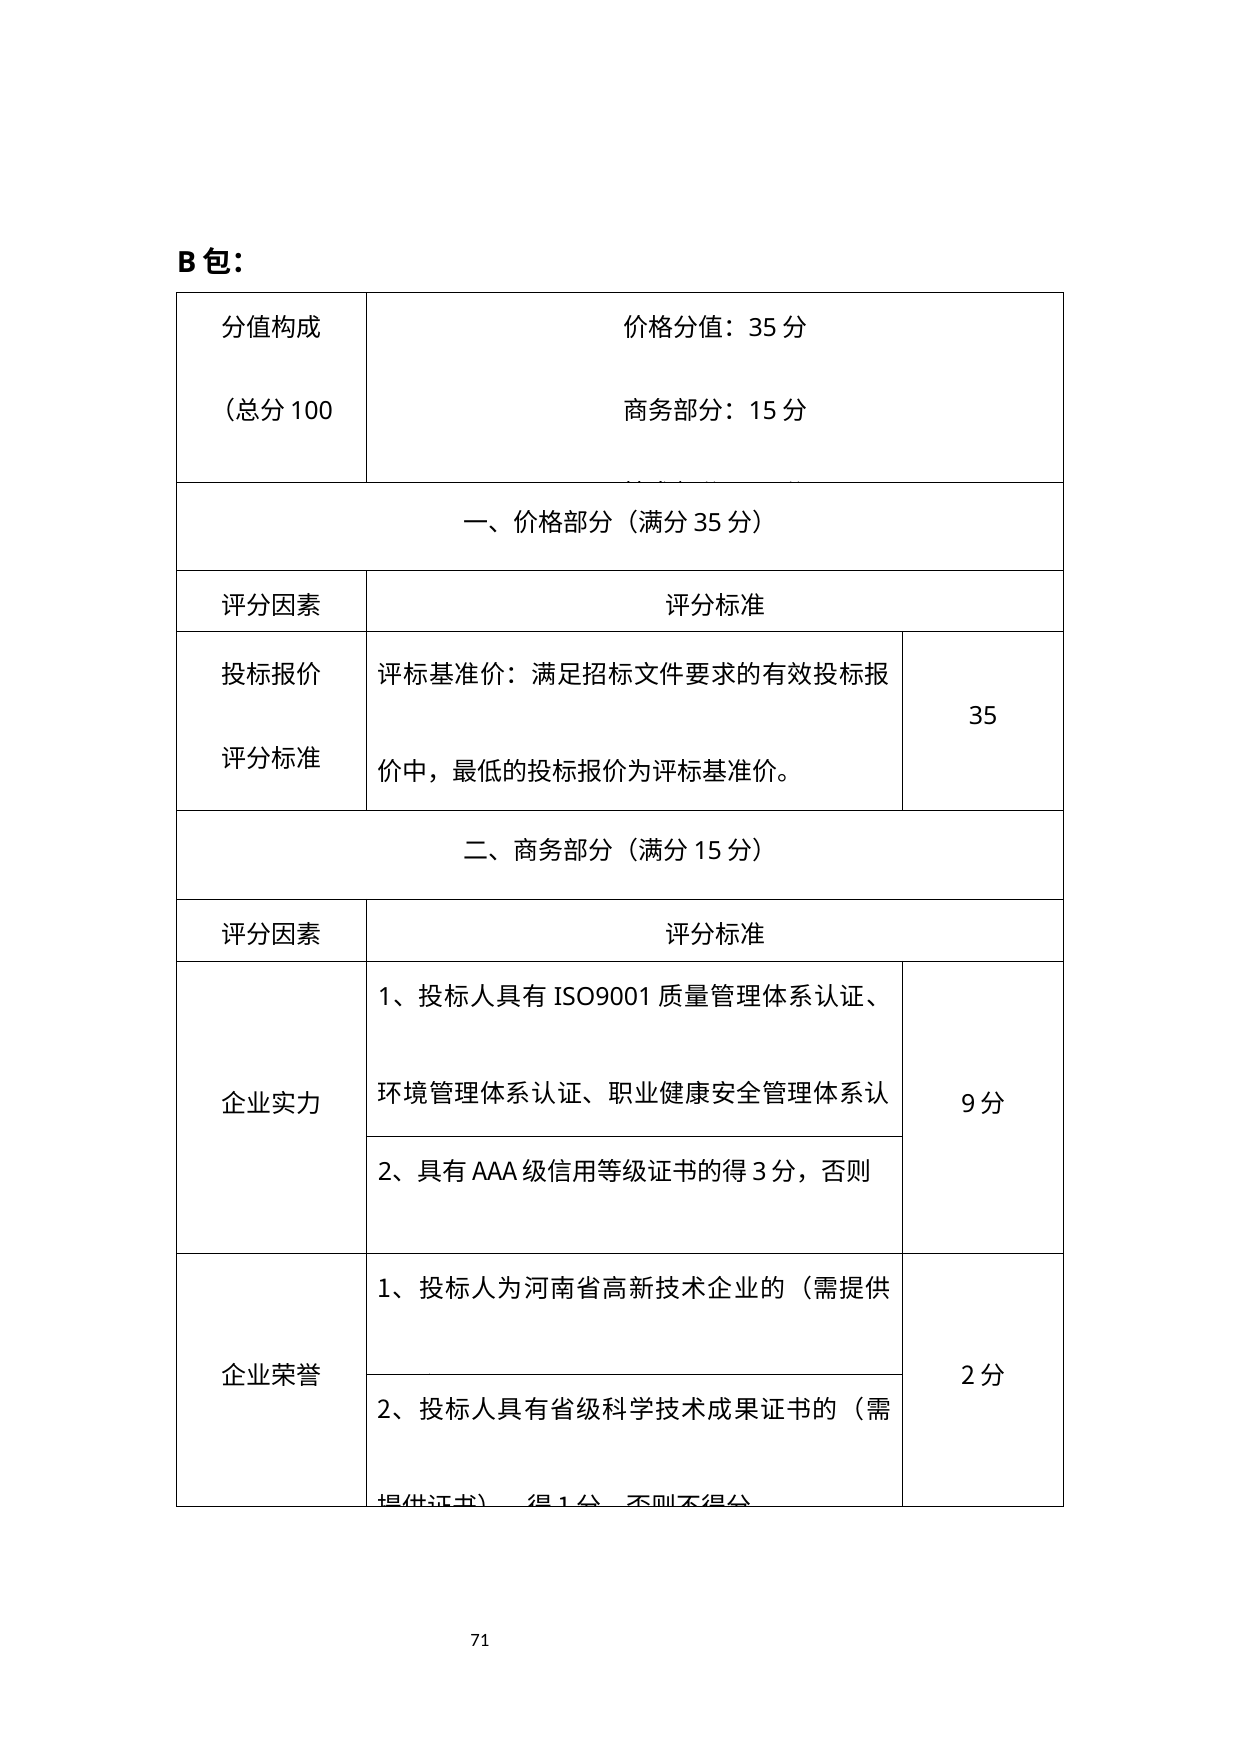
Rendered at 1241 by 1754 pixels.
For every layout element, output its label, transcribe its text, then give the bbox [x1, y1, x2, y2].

table_cell 评分标准 [367, 571, 1063, 631]
table_cell 评分因素 [177, 900, 366, 961]
table_cell 2、具有AAA级信用等级证书的得3分，否则不得分。 [367, 1137, 902, 1253]
table_cell 评分标准 [367, 900, 1063, 961]
table_cell 2、投标人具有省级科学技术成果证书的（需提供证书），得1分，否则不得分。 [367, 1375, 902, 1506]
table_header 价格分值：35分 商务部分：15分 技术部分：50分 [367, 293, 1063, 482]
table_cell 2分 [903, 1254, 1063, 1506]
table_cell 二、商务部分（满分15分） [177, 811, 1063, 899]
table_cell 一、价格部分（满分35分） [177, 483, 1063, 570]
table_cell 投标报价 评分标准 [177, 632, 366, 809]
table_header 分值构成 （总分100分） [177, 293, 366, 482]
table_cell 企业荣誉 [177, 1254, 366, 1506]
text B包： [118, 227, 1122, 292]
table_cell 评标基准价：满足招标文件要求的有效投标报价中，最低的投标报价为评标基准价。 投标报价得分=（评标基准价/投标报价）×35 [367, 632, 902, 809]
table_cell 企业实力 [177, 962, 366, 1253]
table_cell 1、投标人具有ISO9001质量管理体系认证、环境管理体系认证、职业健康安全管理体系认证证书且在有效期内的，每项得2分，满分6分。 [367, 962, 902, 1136]
table_cell 评分因素 [177, 571, 366, 631]
table_cell 1、投标人为河南省高新技术企业的（需提供证书），得1分，否则不得分。 [367, 1254, 902, 1374]
table_cell 35 [903, 632, 1063, 809]
table_cell 9分 [903, 962, 1063, 1253]
